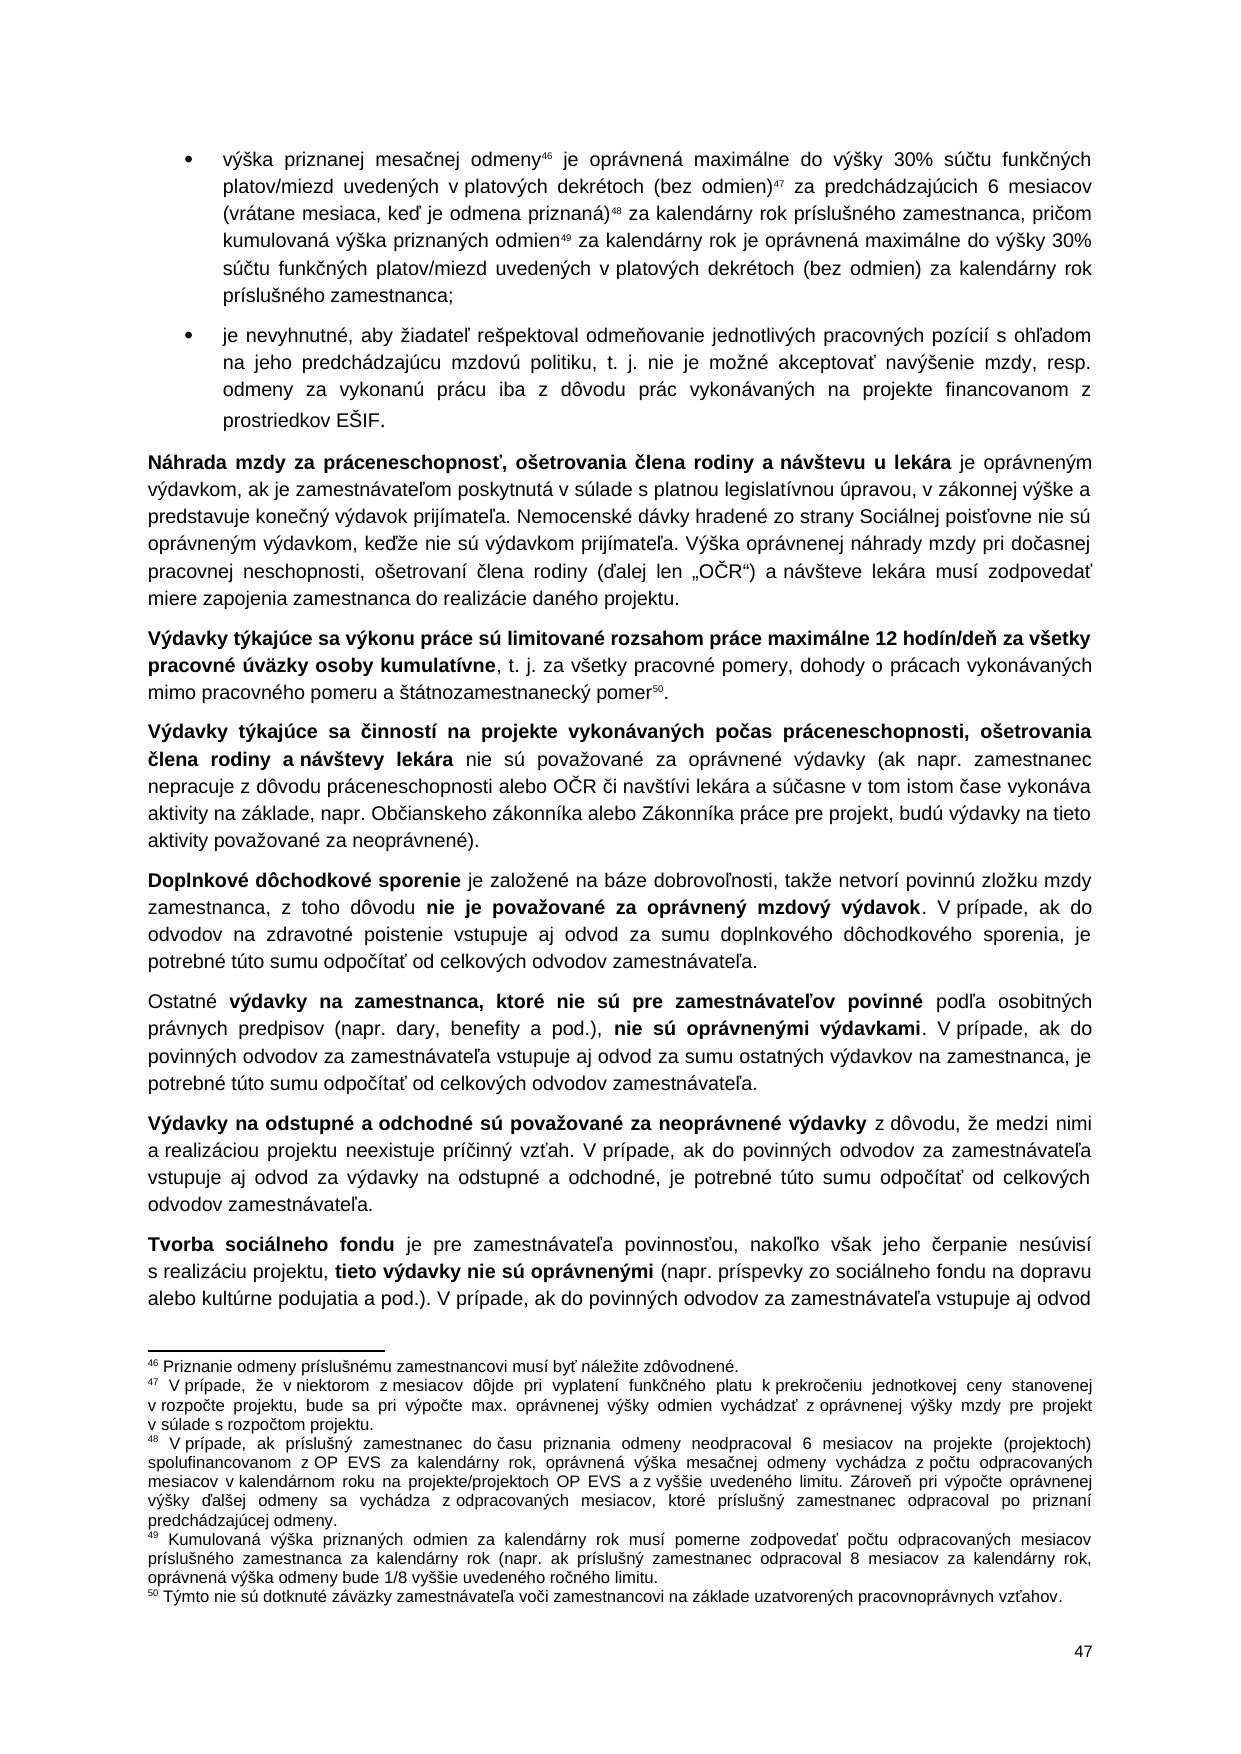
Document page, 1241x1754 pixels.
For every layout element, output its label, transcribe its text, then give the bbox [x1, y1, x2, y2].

text Náhrada mzdy za práceneschopnosť, ošetrovania člena rodiny a návštevu u lekára je oprávneným výdavkom, ak je zamestnávateľom poskytnutá v súlade s platnou legislatívnou úpravou, v zákonnej výške a predstavuje konečný výdavok prijímateľa. Nemocenské dávky hradené zo strany Sociálnej poisťovne nie sú oprávneným výdavkom, keďže nie sú výdavkom prijímateľa. Výška oprávnenej náhrady mzdy pri dočasnej pracovnej neschopnosti, ošetrovaní člena rodiny (ďalej len „OČR“) a návšteve lekára musí zodpovedať miere zapojenia zamestnanca do realizácie daného projektu. [148, 451, 1092, 609]
text Výdavky na odstupné a odchodné sú považované za neoprávnené výdavky z dôvodu, že medzi nimi a realizáciou projektu neexistuje príčinný vzťah. V prípade, ak do povinných odvodov za zamestnávateľa vstupuje aj odvod za výdavky na odstupné a odchodné, je potrebné túto sumu odpočítať od celkových odvodov zamestnávateľa. [148, 1111, 1092, 1216]
text Výdavky týkajúce sa výkonu práce sú limitované rozsahom práce maximálne 12 hodín/deň za všetky pracovné úväzky osoby kumulatívne, t. j. za všetky pracovné pomery, dohody o prácach vykonávaných mimo pracovného pomeru a štátnozamestnanecký pomer. [148, 626, 1092, 703]
list je nevyhnutné, aby žiadateľ rešpektoval odmeňovanie jednotlivých pracovných pozícií s ohľadom na jeho predchádzajúcu mzdovú politiku, t. j. nie je možné akceptovať navýšenie mzdy, resp. odmeny za vykonanú prácu iba z dôvodu prác vykonávaných na projekte financovanom z prostriedkov EŠIF. [185, 323, 1092, 433]
text Doplnkové dôchodkové sporenie je založené na báze dobrovoľnosti, takže netvorí povinnú zložku mzdy zamestnanca, z toho dôvodu nie je považované za oprávnený mzdový výdavok. V prípade, ak do odvodov na zdravotné poistenie vstupuje aj odvod za sumu doplnkového dôchodkového sporenia, je potrebné túto sumu odpočítať od celkových odvodov zamestnávateľa. [148, 869, 1092, 973]
list výška priznanej mesačnej odmeny je oprávnená maximálne do výšky 30% súčtu funkčných platov/miezd uvedených v platových dekrétoch (bez odmien) za predchádzajúcich 6 mesiacov (vrátane mesiaca, keď je odmena priznaná) za kalendárny rok príslušného zamestnanca, pričom kumulovaná výška priznaných odmien za kalendárny rok je oprávnená maximálne do výšky 30% súčtu funkčných platov/miezd uvedených v platových dekrétoch (bez odmien) za kalendárny rok príslušného zamestnanca; [185, 148, 1092, 306]
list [148, 1233, 1092, 1310]
text Ostatné výdavky na zamestnanca, ktoré nie sú pre zamestnávateľov povinné podľa osobitných právnych predpisov (napr. dary, benefity a pod.), nie sú oprávnenými výdavkami. V prípade, ak do povinných odvodov za zamestnávateľa vstupuje aj odvod za sumu ostatných výdavkov na zamestnanca, je potrebné túto sumu odpočítať od celkových odvodov zamestnávateľa. [148, 990, 1092, 1094]
text Výdavky týkajúce sa činností na projekte vykonávaných počas práceneschopnosti, ošetrovania člena rodiny a návštevy lekára nie sú považované za oprávnené výdavky (ak napr. zamestnanec nepracuje z dôvodu práceneschopnosti alebo OČR či navštívi lekára a súčasne v tom istom čase vykonáva aktivity na základe, napr. Občianskeho zákonníka alebo Zákonníka práce pre projekt, budú výdavky na tieto aktivity považované za neoprávnené). [148, 720, 1092, 852]
